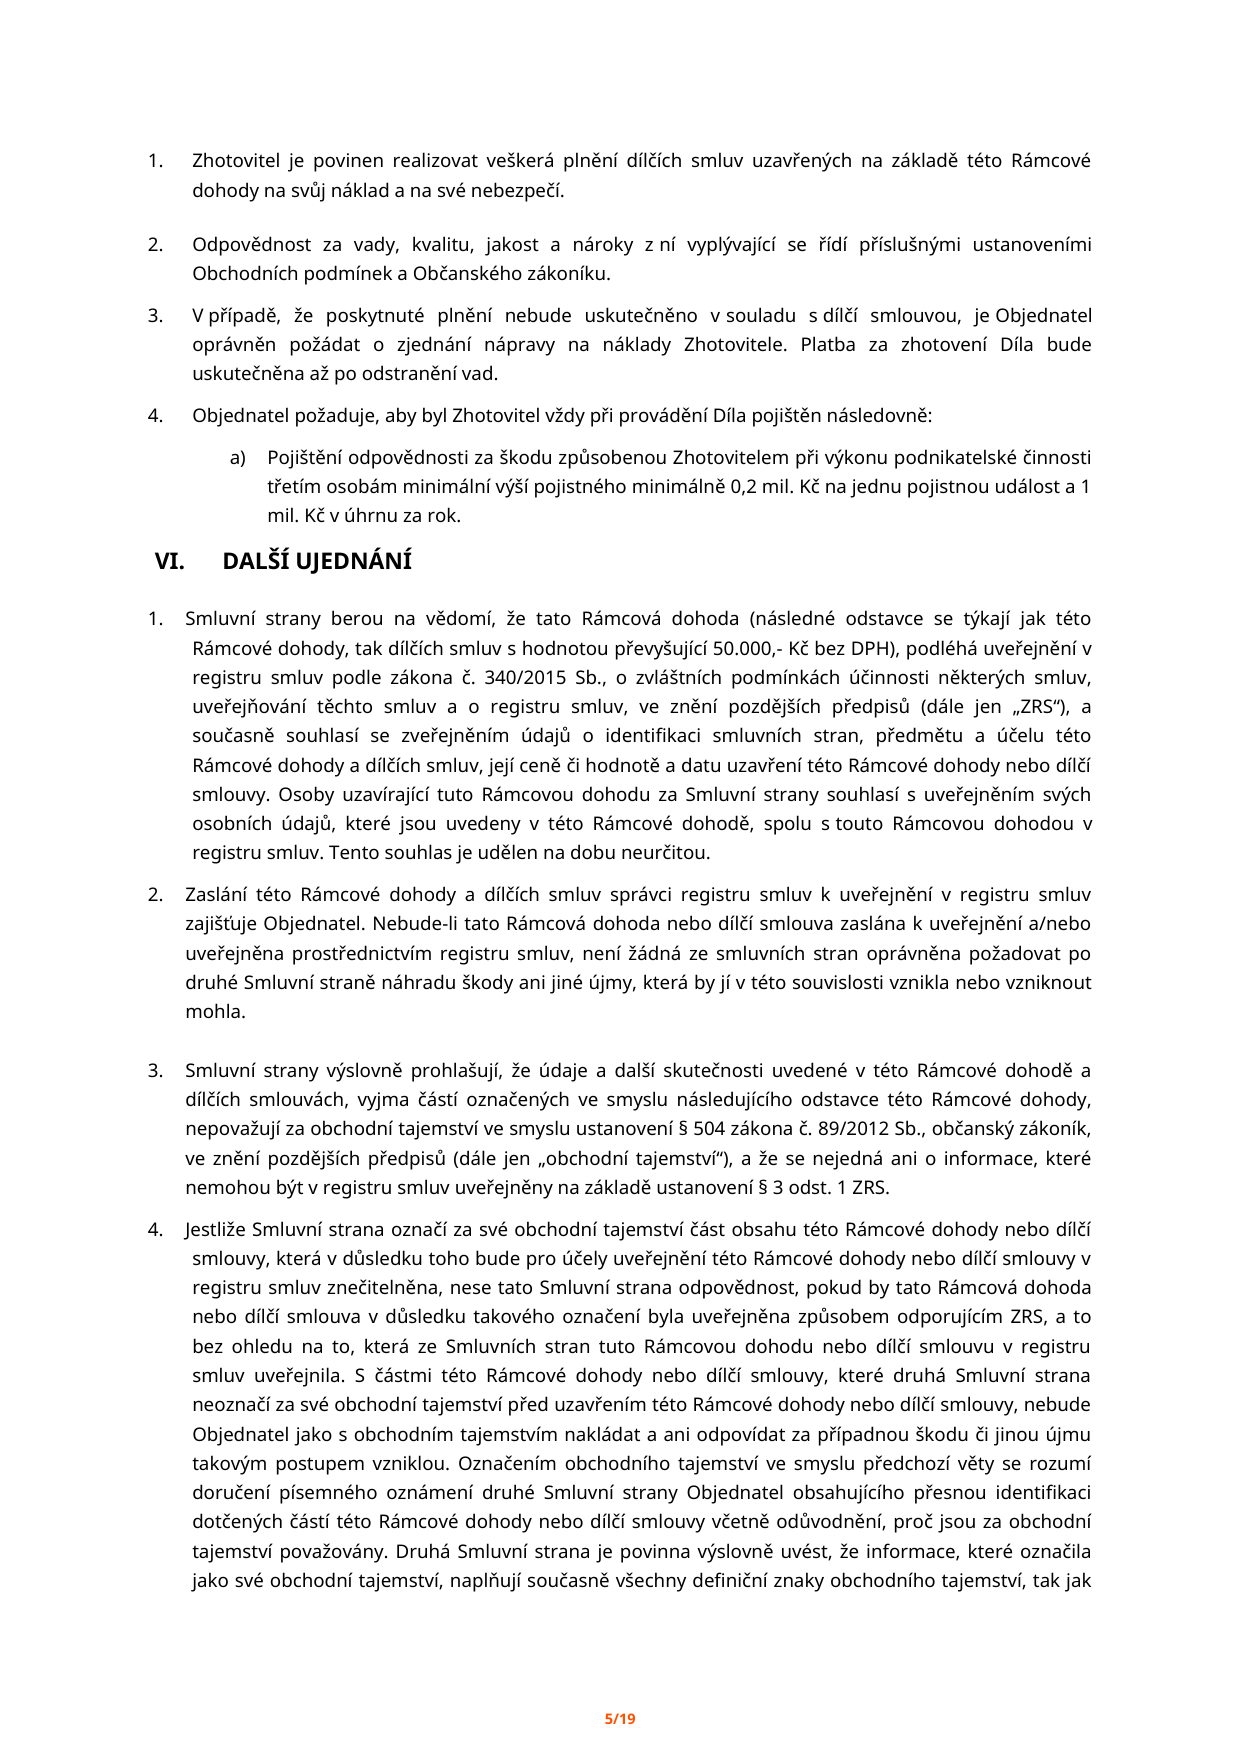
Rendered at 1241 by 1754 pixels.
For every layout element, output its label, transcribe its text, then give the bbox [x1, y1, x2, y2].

list Odpovědnost za vady, kvalitu, jakost a nároky z ní vyplývající se řídí příslušnými ustanoveními Obchodních podmínek a Občanského zákoníku. [148, 231, 1093, 286]
list V případě, že poskytnuté plnění nebude uskutečněno v souladu s dílčí smlouvou, je Objednatel oprávněn požádat o zjednání nápravy na náklady Zhotovitele. Platba za zhotovení Díla bude uskutečněna až po odstranění vad. [148, 302, 1093, 386]
list Zhotovitel je povinen realizovat veškerá plnění dílčích smluv uzavřených na základě této Rámcové dohody na svůj náklad a na své nebezpečí. [148, 148, 1093, 202]
list DALŠÍ UJEDNÁNÍ [185, 544, 1093, 576]
list Objednatel požaduje, aby byl Zhotovitel vždy při provádění Díla pojištěn následovně: [148, 402, 1093, 428]
list Pojištění odpovědnosti za škodu způsobenou Zhotovitelem při výkonu podnikatelské činnosti třetím osobám minimální výší pojistného minimálně 0,2 mil. Kč na jednu pojistnou událost a 1 mil. Kč v úhrnu za rok. [229, 444, 1093, 528]
list Smluvní strany výslovně prohlašují, že údaje a další skutečnosti uvedené v této Rámcové dohodě a dílčích smlouvách, vyjma částí označených ve smyslu následujícího odstavce této Rámcové dohody, nepovažují za obchodní tajemství ve smyslu ustanovení § 504 zákona č. 89/2012 Sb., občanský zákoník, ve znění pozdějších předpisů (dále jen „obchodní tajemství“), a že se nejedná ani o informace, které nemohou být v registru smluv uveřejněny na základě ustanovení § 3 odst. 1 ZRS. [148, 1057, 1093, 1200]
list Smluvní strany berou na vědomí, že tato Rámcová dohoda (následné odstavce se týkají jak této Rámcové dohody, tak dílčích smluv s hodnotou převyšující 50.000,- Kč bez DPH), podléhá uveřejnění v registru smluv podle zákona č. 340/2015 Sb., o zvláštních podmínkách účinnosti některých smluv, uveřejňování těchto smluv a o registru smluv, ve znění pozdějších předpisů (dále jen „ZRS“), a současně souhlasí se zveřejněním údajů o identifikaci smluvních stran, předmětu a účelu této Rámcové dohody a dílčích smluv, její ceně či hodnotě a datu uzavření této Rámcové dohody nebo dílčí smlouvy. Osoby uzavírající tuto Rámcovou dohodu za Smluvní strany souhlasí s uveřejněním svých osobních údajů, které jsou uvedeny v této Rámcové dohodě, spolu s touto Rámcovou dohodou v registru smluv. Tento souhlas je udělen na dobu neurčitou. [148, 606, 1093, 865]
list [148, 1216, 1093, 1593]
list Zaslání této Rámcové dohody a dílčích smluv správci registru smluv k uveřejnění v registru smluv zajišťuje Objednatel. Nebude-li tato Rámcová dohoda nebo dílčí smlouva zaslána k uveřejnění a/nebo uveřejněna prostřednictvím registru smluv, není žádná ze smluvních stran oprávněna požadovat po druhé Smluvní straně náhradu škody ani jiné újmy, která by jí v této souvislosti vznikla nebo vzniknout mohla. [148, 881, 1093, 1024]
